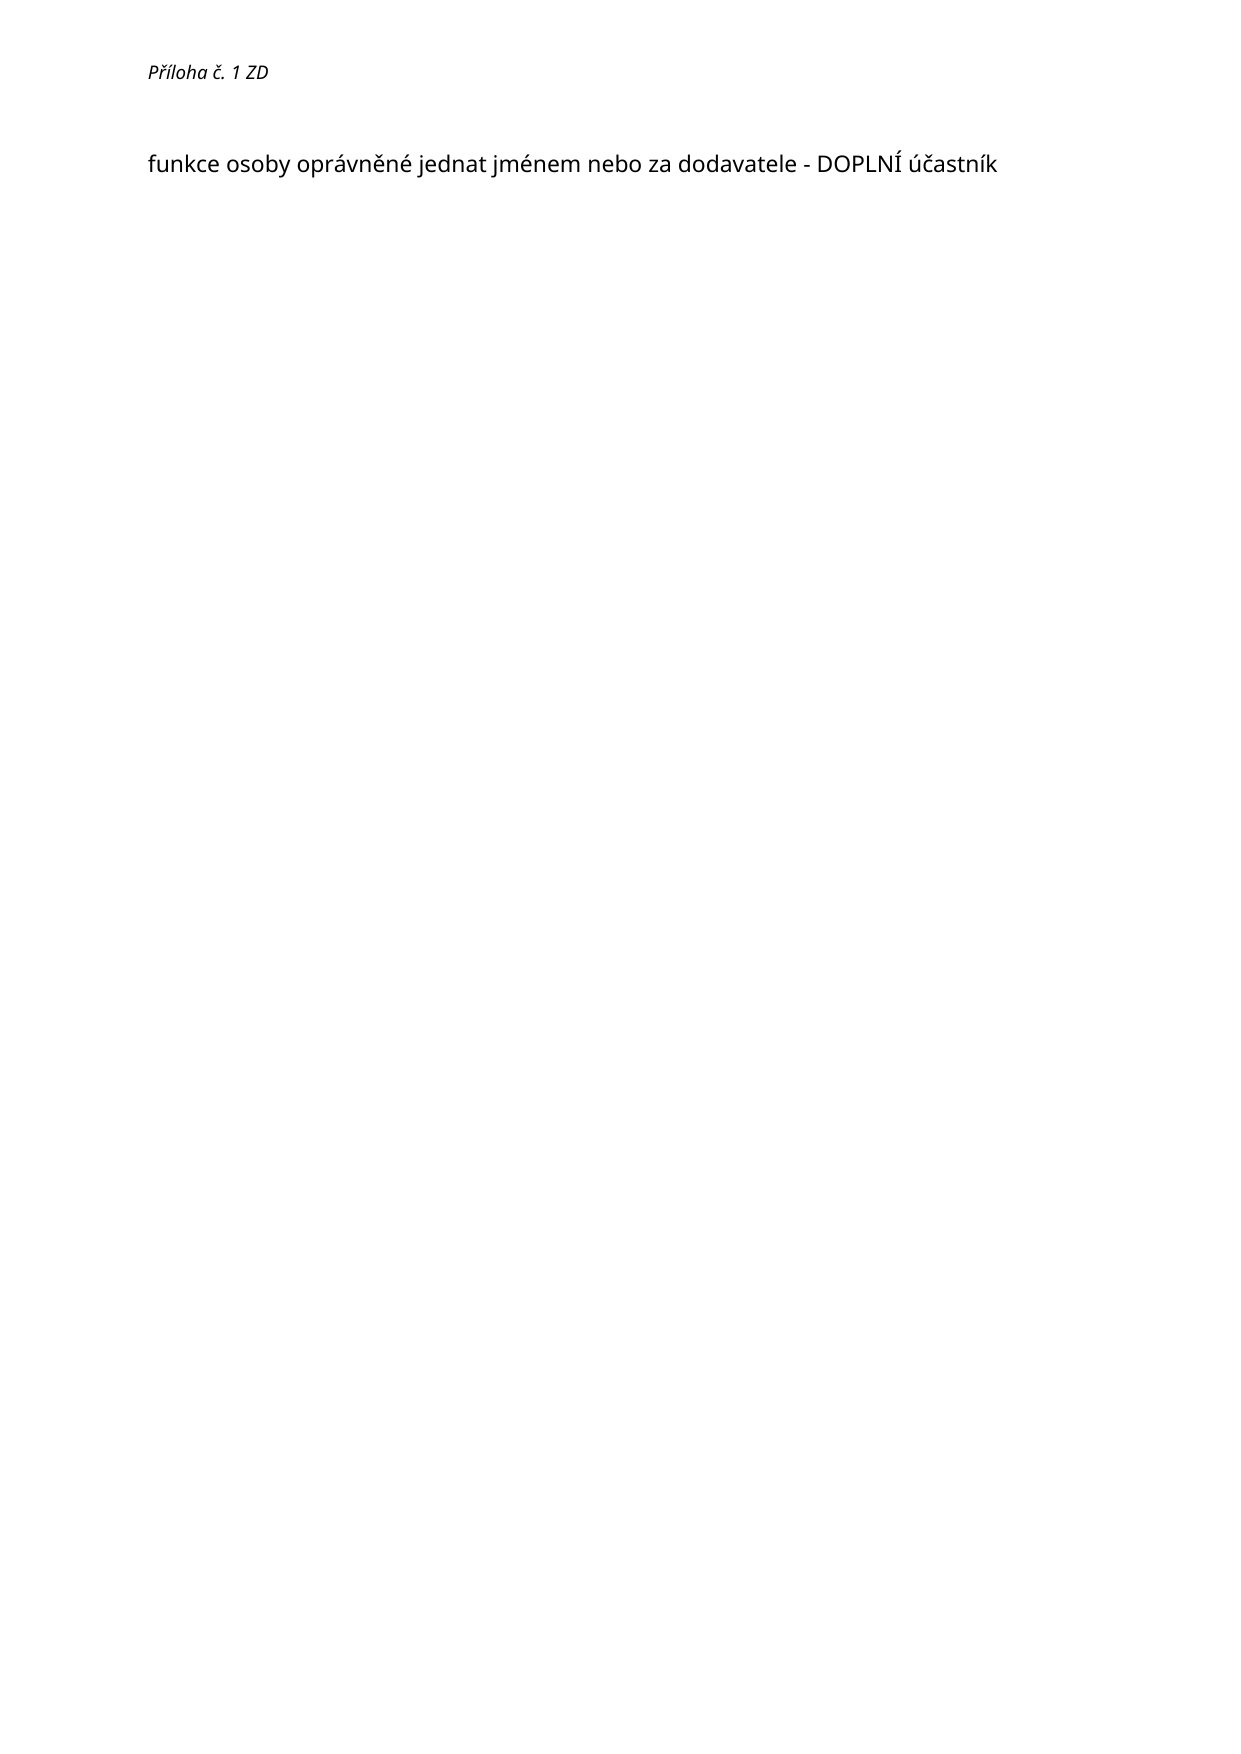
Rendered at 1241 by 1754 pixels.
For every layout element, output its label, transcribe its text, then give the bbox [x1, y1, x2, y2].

text funkce osoby oprávněné jednat jménem nebo za dodavatele - DOPLNÍ účastník [148, 148, 1092, 179]
